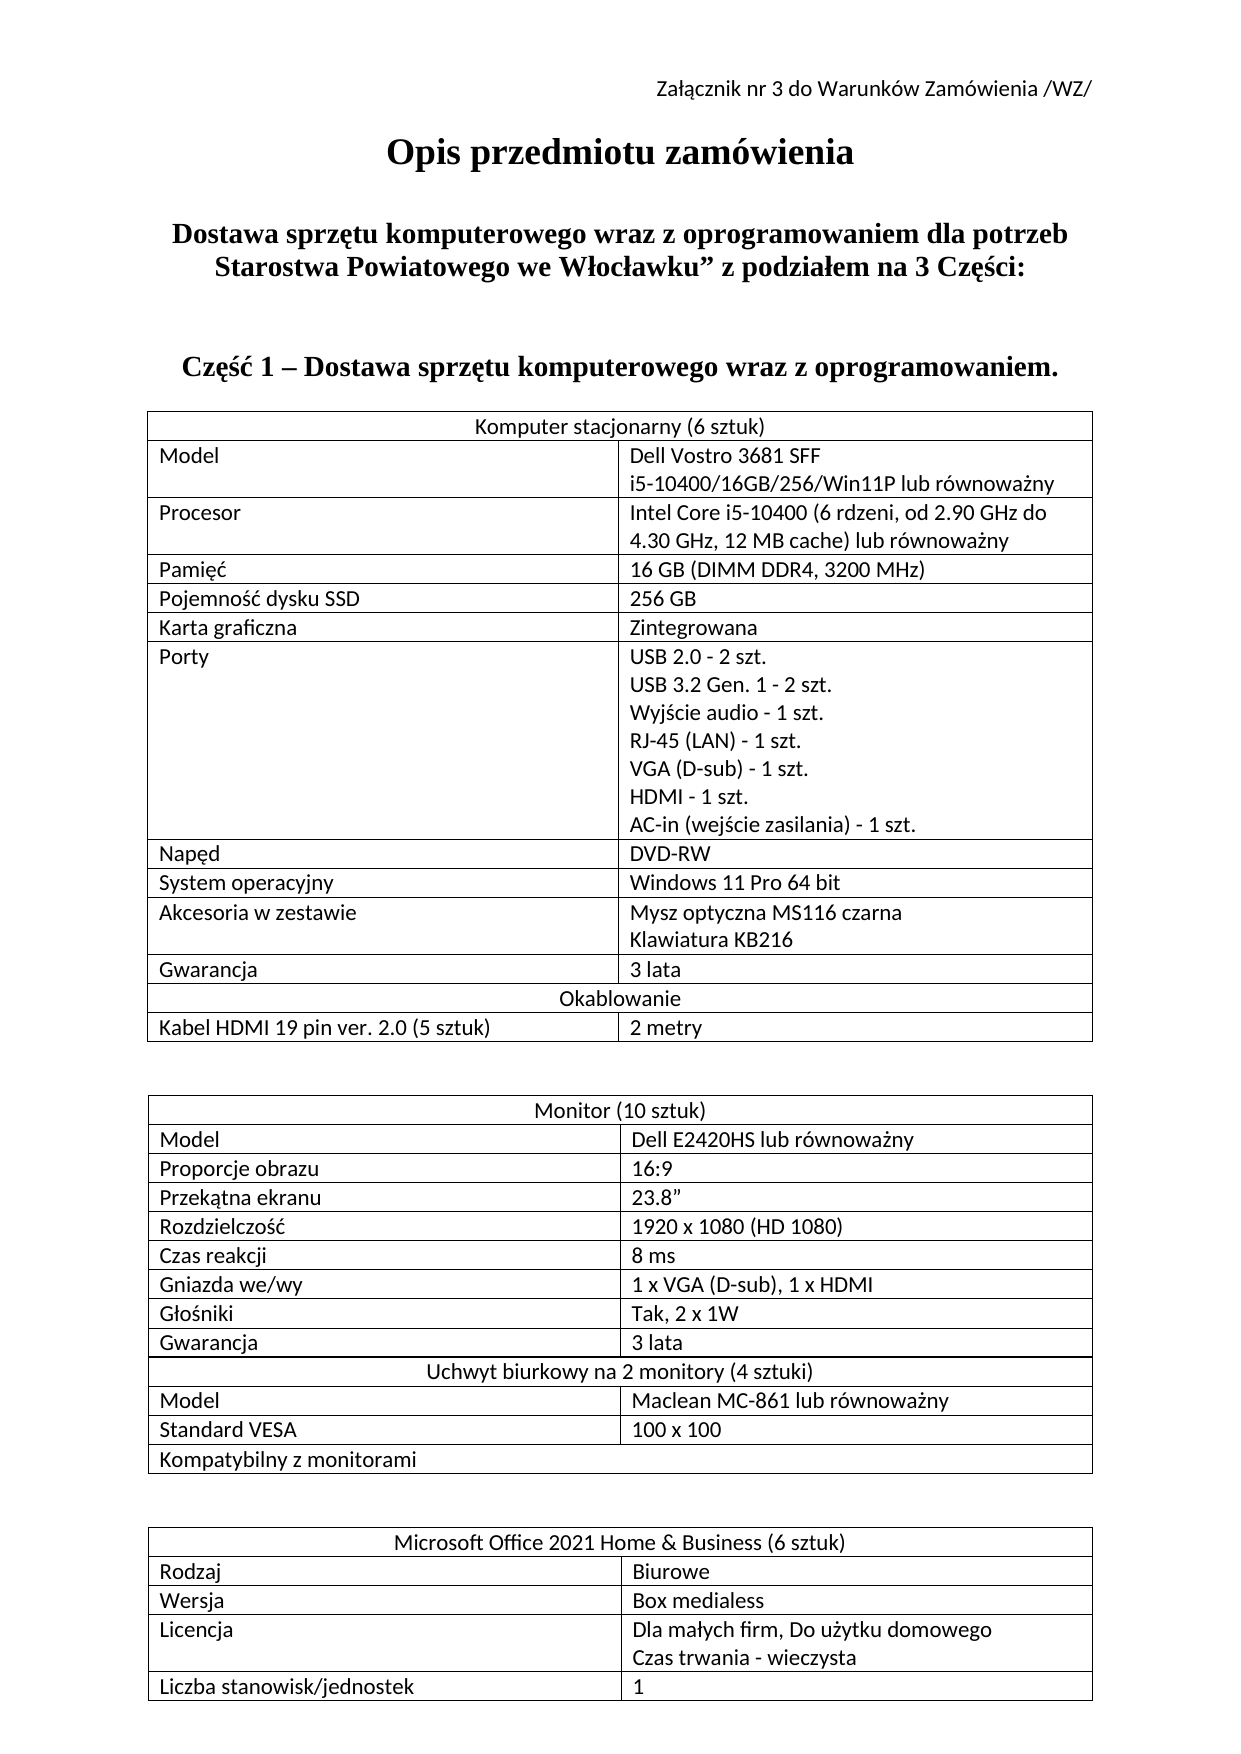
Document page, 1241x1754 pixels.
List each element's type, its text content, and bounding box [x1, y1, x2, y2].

table_cell Dla małych firm, Do użytku domowego Czas trwania - wieczysta [622, 1615, 1092, 1671]
table_cell Tak, 2 x 1W [621, 1299, 1092, 1327]
table_cell Proporcje obrazu [149, 1154, 620, 1182]
table_cell Biurowe [622, 1557, 1092, 1585]
table_cell 1920 x 1080 (HD 1080) [621, 1212, 1092, 1240]
table_cell Procesor [148, 498, 618, 554]
table_cell Kompatybilny z monitorami [149, 1445, 1092, 1473]
table_cell Model [148, 441, 618, 497]
table_cell Porty [148, 642, 618, 838]
table_header Microsoft Office 2021 Home & Business (6 sztuk) [149, 1528, 1092, 1556]
table_cell Model [149, 1387, 620, 1414]
table_cell Intel Core i5-10400 (6 rdzeni, od 2.90 GHz do 4.30 GHz, 12 MB cache) lub równoważny [619, 498, 1092, 554]
table_cell Rodzaj [149, 1557, 621, 1585]
table_cell Uchwyt biurkowy na 2 monitory (4 sztuki) [149, 1358, 1092, 1386]
table_cell Przekątna ekranu [149, 1183, 620, 1211]
table_cell Pamięć [148, 555, 618, 583]
table_cell 16 GB (DIMM DDR4, 3200 MHz) [619, 555, 1092, 583]
table_cell Wersja [149, 1586, 621, 1614]
table_header Opis przedmiotu zamówienia Dostawa sprzętu komputerowego wraz z oprogramowaniem dla potrzeb Starostwa Powiatowego we Włocławku” z podziałem na 3 Części: Część 1 – Dostawa sprzętu komputerowego wraz z oprogramowaniem. [148, 130, 1093, 411]
table_cell 3 lata [619, 955, 1092, 983]
table_header Monitor (10 sztuk) [149, 1096, 1092, 1124]
table_cell Mysz optyczna MS116 czarna Klawiatura KB216 [619, 898, 1092, 954]
table_cell Dell E2420HS lub równoważny [621, 1125, 1092, 1153]
table_cell Gniazda we/wy [149, 1270, 620, 1298]
table_cell 100 x 100 [621, 1416, 1092, 1444]
table_cell Liczba stanowisk/jednostek [149, 1672, 621, 1700]
table_cell 23.8” [621, 1183, 1092, 1211]
table_cell Licencja [149, 1615, 621, 1671]
table_cell Czas reakcji [149, 1241, 620, 1269]
table_cell 256 GB [619, 584, 1092, 612]
table_cell Okablowanie [148, 984, 1092, 1012]
table_cell 2 metry [619, 1013, 1092, 1041]
table_cell Standard VESA [149, 1416, 620, 1444]
table_cell USB 2.0 - 2 szt. USB 3.2 Gen. 1 - 2 szt. Wyjście audio - 1 szt. RJ-45 (LAN) - 1 szt. VGA (D-sub) - 1 szt. HDMI - 1 szt. AC-in (wejście zasilania) - 1 szt. [619, 642, 1092, 838]
table_cell Karta graficzna [148, 613, 618, 641]
table_cell Rozdzielczość [149, 1212, 620, 1240]
table_cell Komputer stacjonarny (6 sztuk) [148, 412, 1092, 440]
table_cell Zintegrowana [619, 613, 1092, 641]
table_cell 8 ms [621, 1241, 1092, 1269]
table_cell Dell Vostro 3681 SFF i5-10400/16GB/256/Win11P lub równoważny [619, 441, 1092, 497]
table_cell Gwarancja [148, 955, 618, 983]
table_cell 3 lata [621, 1329, 1092, 1356]
table_cell System operacyjny [148, 869, 618, 897]
table_cell Box medialess [622, 1586, 1092, 1614]
table_cell DVD-RW [619, 840, 1092, 867]
table_cell Kabel HDMI 19 pin ver. 2.0 (5 sztuk) [148, 1013, 618, 1041]
table_cell Model [149, 1125, 620, 1153]
table_cell Pojemność dysku SSD [148, 584, 618, 612]
table_cell Akcesoria w zestawie [148, 898, 618, 954]
table_cell Windows 11 Pro 64 bit [619, 869, 1092, 897]
table_cell 1 [622, 1672, 1092, 1700]
table_cell 1 x VGA (D-sub), 1 x HDMI [621, 1270, 1092, 1298]
table_cell Napęd [148, 840, 618, 867]
table_cell Gwarancja [149, 1329, 620, 1356]
table_cell Głośniki [149, 1299, 620, 1327]
table_cell Maclean MC-861 lub równoważny [621, 1387, 1092, 1414]
table_cell 16:9 [621, 1154, 1092, 1182]
